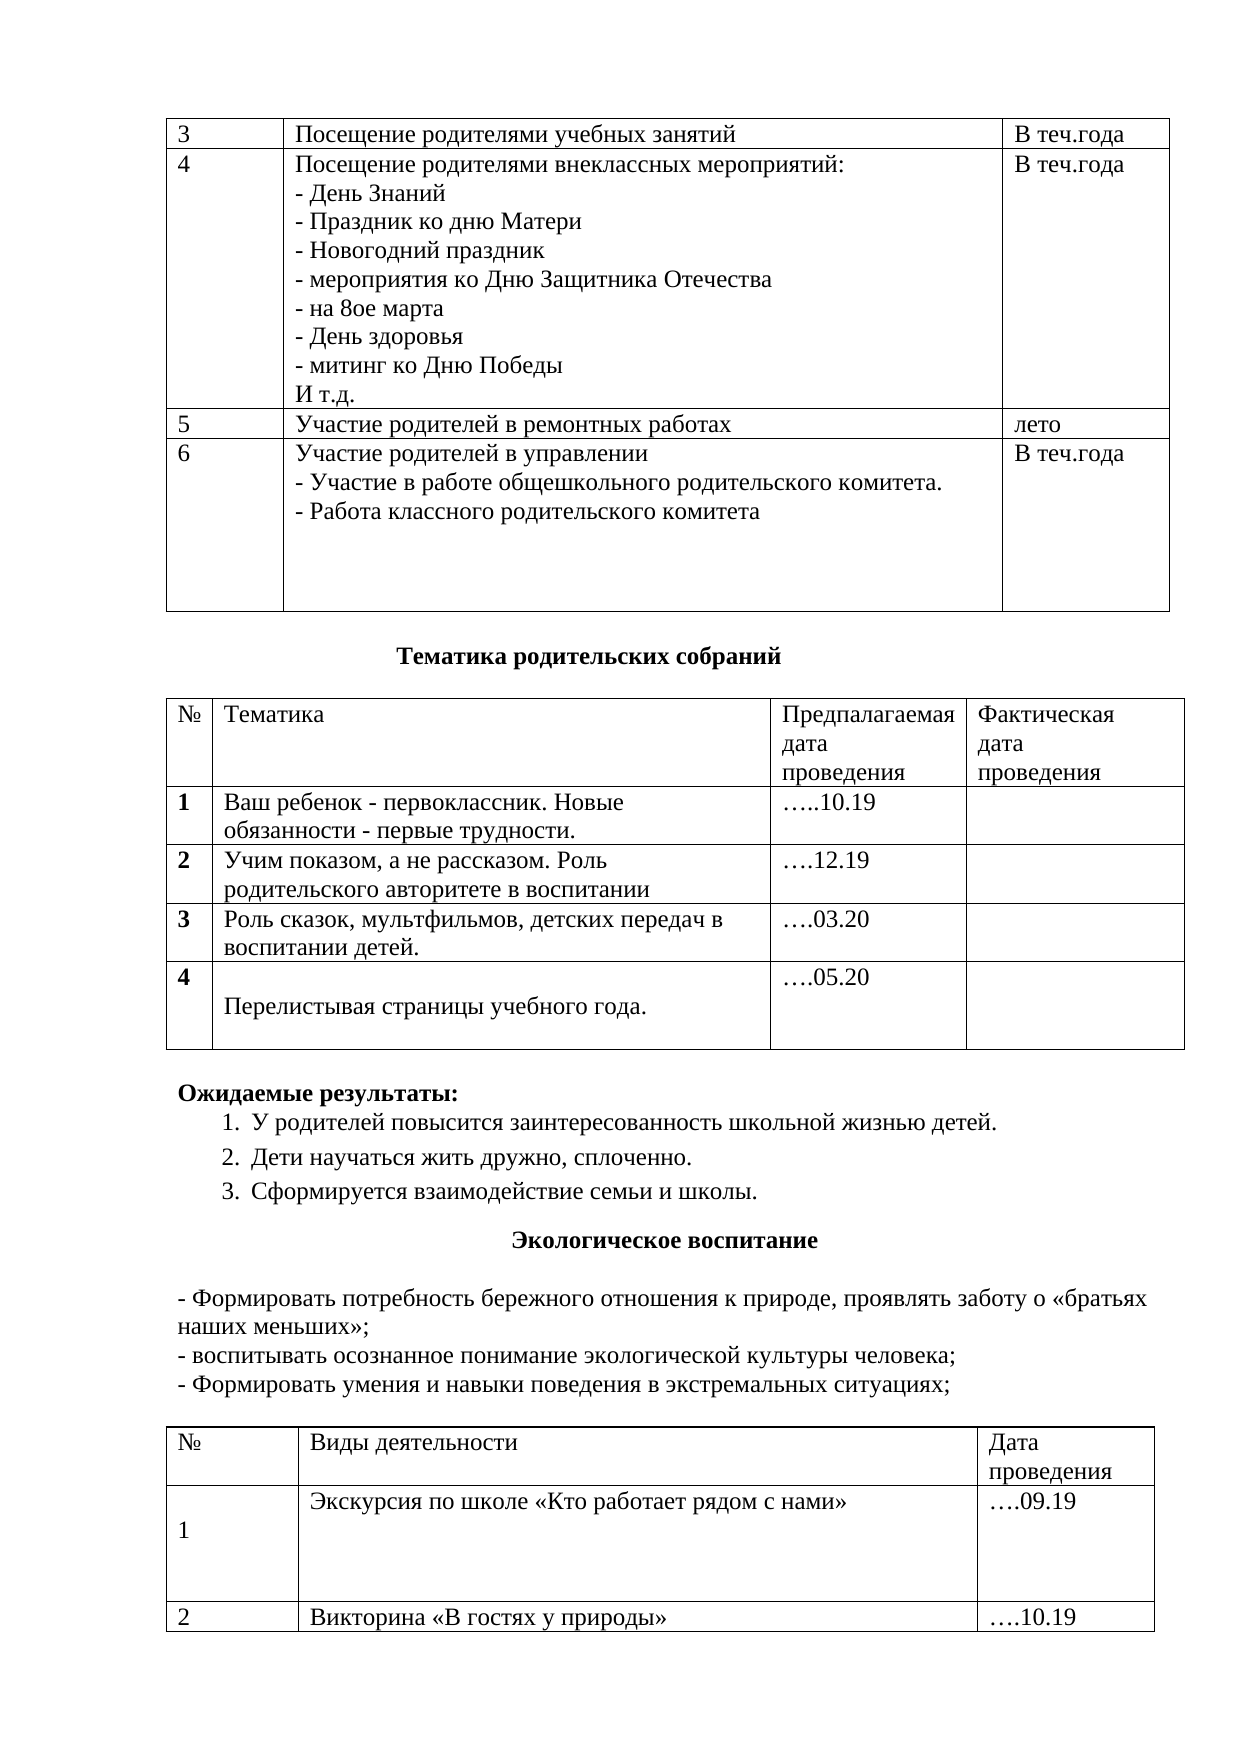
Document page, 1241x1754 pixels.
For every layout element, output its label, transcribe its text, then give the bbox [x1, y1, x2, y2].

table_cell 3 [167, 904, 212, 961]
table_cell Экскурсия по школе «Кто работает рядом с нами» [299, 1486, 977, 1601]
table_cell 4 [167, 962, 212, 1048]
table_cell Ваш ребенок - первоклассник. Новые обязанности - первые трудности. [213, 787, 770, 844]
text - воспитывать осознанное понимание экологической культуры человека; [177, 1340, 1152, 1369]
table_cell [967, 787, 1184, 844]
text - Формировать потребность бережного отношения к природе, проявлять заботу о «братьях наших меньших»; [177, 1283, 1152, 1340]
list Сформируется взаимодействие семьи и школы. [221, 1176, 1152, 1205]
table_cell [967, 962, 1184, 1048]
table_cell 2 [167, 845, 212, 903]
table_header Предпалагаемая дата проведения [771, 699, 966, 786]
table_cell В теч.года [1003, 149, 1169, 408]
table_cell ….10.19 [978, 1602, 1154, 1631]
table_cell Посещение родителями учебных занятий [284, 119, 1002, 148]
table_cell ….12.19 [771, 845, 966, 903]
text Экологическое воспитание [177, 1225, 1152, 1254]
list Дети научаться жить дружно, сплоченно. [221, 1142, 1152, 1170]
table_cell ….05.20 [771, 962, 966, 1048]
table_cell 3 [167, 119, 283, 148]
table_cell Участие родителей в управлении - Участие в работе общешкольного родительского комитета. - Работа классного родительского комитета [284, 439, 1002, 611]
table_cell В теч.года [1003, 439, 1169, 611]
table_cell Учим показом, а не рассказом. Роль родительского авторитете в воспитании [213, 845, 770, 903]
table_header Фактическая дата проведения [967, 699, 1184, 786]
table_header № [167, 699, 212, 786]
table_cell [299, 1602, 977, 1631]
table_header Виды деятельности [299, 1428, 977, 1485]
table_header Дата проведения [978, 1428, 1154, 1485]
table_cell [967, 845, 1184, 903]
table_cell 6 [167, 439, 283, 611]
text Тематика родительских собраний [177, 641, 1152, 669]
table_cell ….09.19 [978, 1486, 1154, 1601]
table_cell Роль сказок, мультфильмов, детских передач в воспитании детей. [213, 904, 770, 961]
table_header Тематика [213, 699, 770, 786]
table_cell 2 [167, 1602, 298, 1631]
table_cell 1 [167, 787, 212, 844]
table_cell Перелистывая страницы учебного года. [213, 962, 770, 1048]
list У родителей повысится заинтересованность школьной жизнью детей. [221, 1107, 1152, 1136]
table_cell Участие родителей в ремонтных работах [284, 409, 1002, 437]
table_cell …..10.19 [771, 787, 966, 844]
table_cell 5 [167, 409, 283, 437]
table_cell В теч.года [1003, 119, 1169, 148]
table_cell 4 [167, 149, 283, 408]
table_cell ….03.20 [771, 904, 966, 961]
table_header № [167, 1428, 298, 1485]
table_cell Посещение родителями внеклассных мероприятий: - День Знаний - Праздник ко дню Матери - Новогодний праздник - мероприятия ко Дню Защитника Отечества - на 8ое марта - День здоровья - митинг ко Дню Победы И т.д. [284, 149, 1002, 408]
table_cell лето [1003, 409, 1169, 437]
table_cell [967, 904, 1184, 961]
text Ожидаемые результаты: [177, 1078, 1152, 1107]
text - Формировать умения и навыки поведения в экстремальных ситуациях; [177, 1369, 1152, 1398]
table_cell 1 [167, 1486, 298, 1601]
